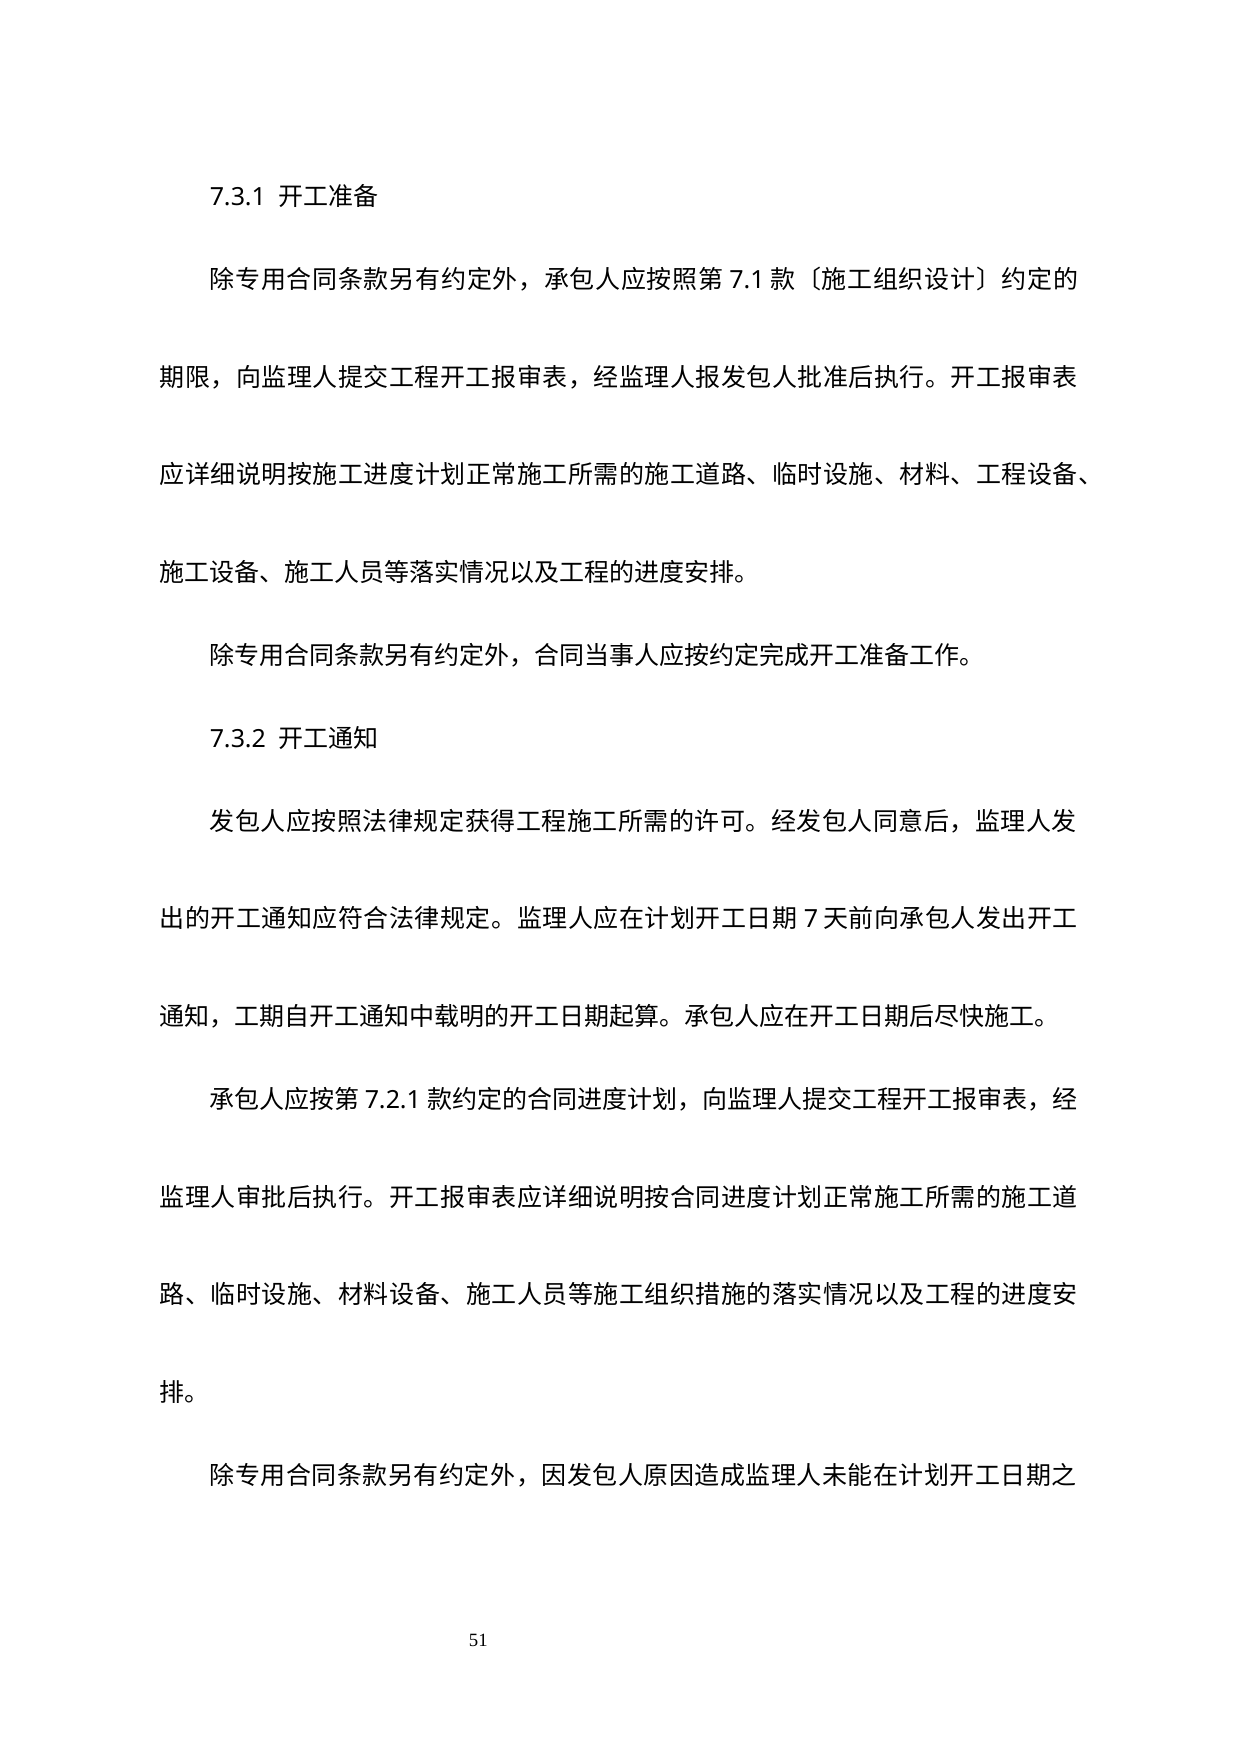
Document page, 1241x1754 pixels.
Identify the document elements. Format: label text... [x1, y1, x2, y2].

text 7.3.1 开工准备 [159, 162, 1078, 227]
text 承包人应按第7.2.1 款约定的合同进度计划，向监理人提交工程开工报审表，经监理人审批后执行。开工报审表应详细说明按合同进度计划正常施工所需的施工道路、临时设施、材料设备、施工人员等施工组织措施的落实情况以及工程的进度安排。 [159, 1065, 1078, 1423]
text 除专用合同条款另有约定外，承包人应按照第7.1款〔施工组织设计〕约定的期限，向监理人提交工程开工报审表，经监理人报发包人批准后执行。开工报审表应详细说明按施工进度计划正常施工所需的施工道路、临时设施、材料、工程设备、施工设备、施工人员等落实情况以及工程的进度安排。 [159, 245, 1078, 603]
text 发包人应按照法律规定获得工程施工所需的许可。经发包人同意后，监理人发出的开工通知应符合法律规定。监理人应在计划开工日期7天前向承包人发出开工通知，工期自开工通知中载明的开工日期起算。承包人应在开工日期后尽快施工。 [159, 787, 1078, 1047]
text 7.3.2 开工通知 [159, 704, 1078, 769]
text 除专用合同条款另有约定外，合同当事人应按约定完成开工准备工作。 [159, 621, 1078, 686]
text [159, 1441, 1078, 1506]
